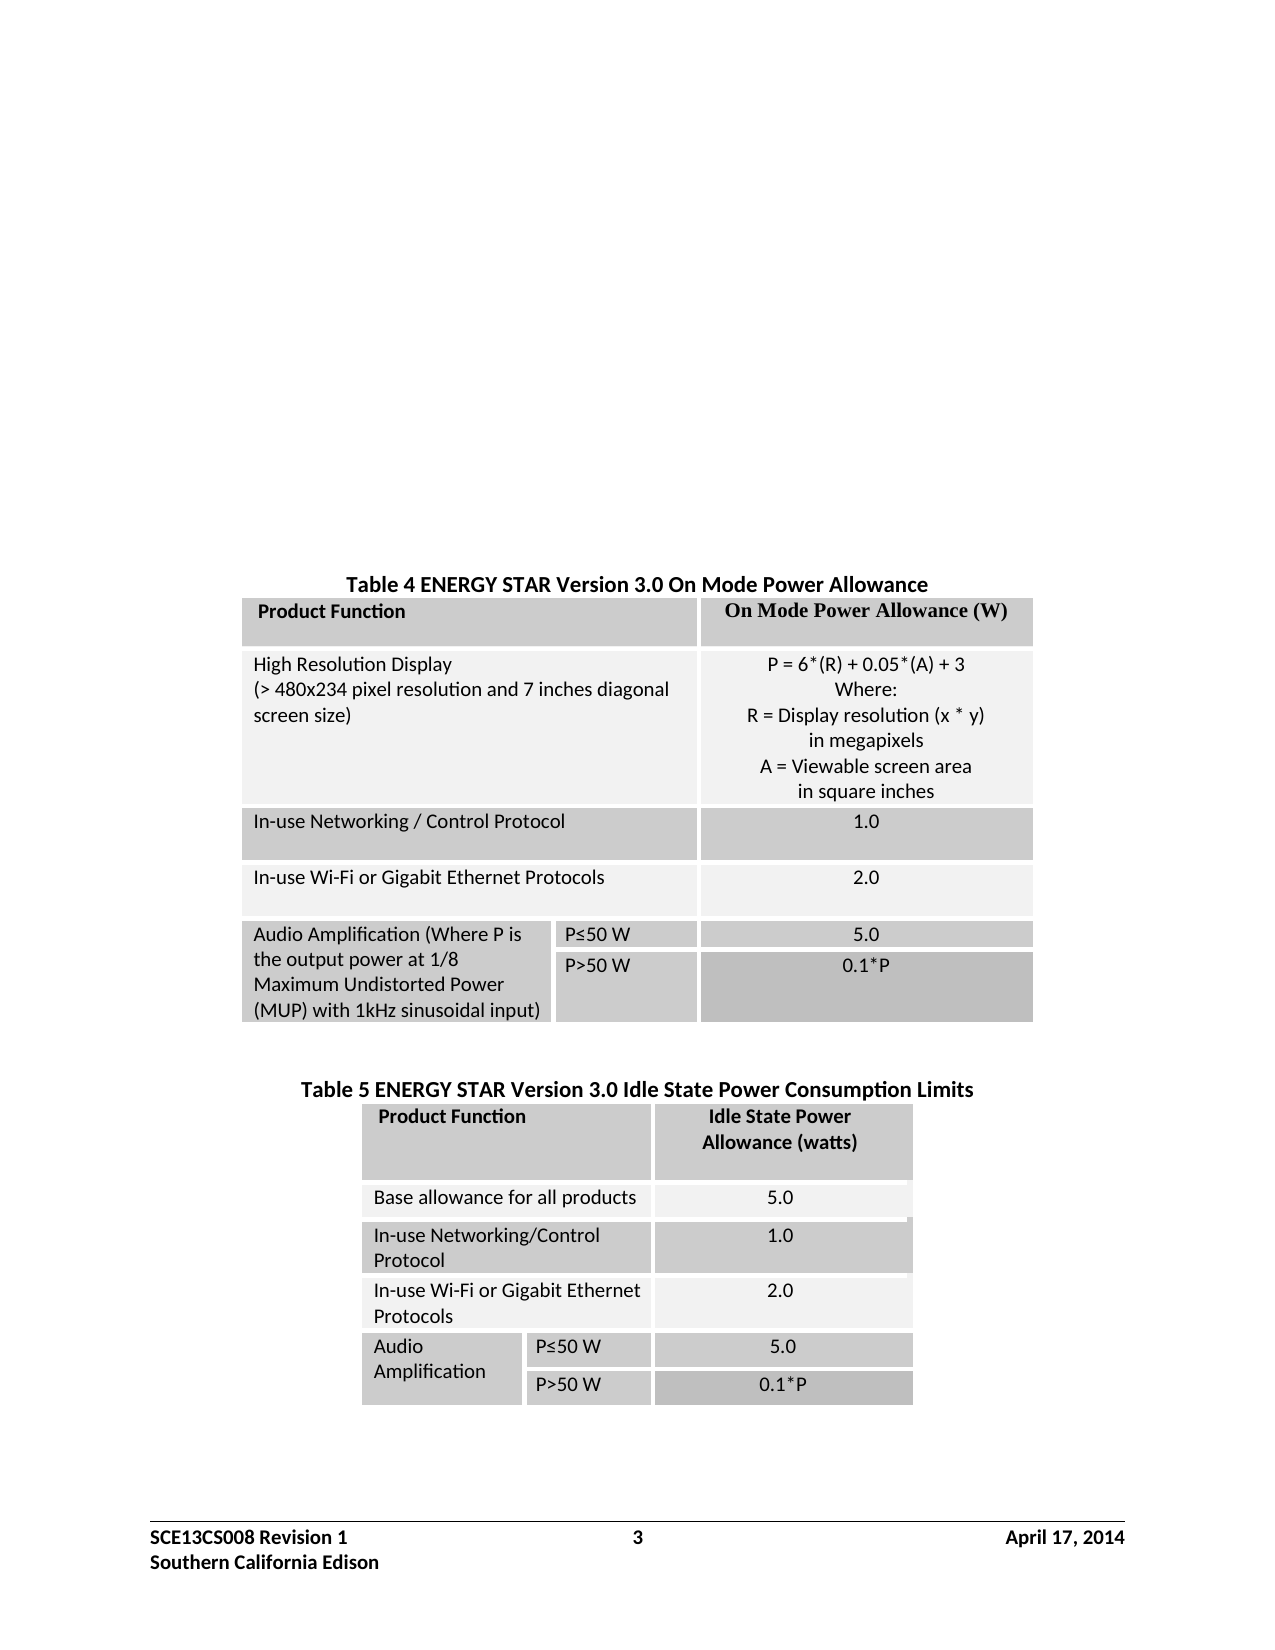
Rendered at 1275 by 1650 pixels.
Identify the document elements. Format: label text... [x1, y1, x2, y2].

table_cell 0.1*P [701, 952, 1033, 1022]
table_cell P≤50 W [556, 921, 697, 947]
table_cell In-use Networking/Control Protocol [362, 1222, 651, 1273]
table_cell P>50 W [556, 952, 697, 1022]
table_cell 5.0 [701, 921, 1033, 947]
table_header Product Function [362, 1104, 651, 1180]
text Table 4 ENERGY STAR Version 3.0 On Mode Power Allowance [150, 570, 1125, 598]
text Table 5 ENERGY STAR Version 3.0 Idle State Power Consumption Limits [150, 1076, 1125, 1103]
table_cell 2.0 [655, 1278, 907, 1328]
table_cell 5.0 [655, 1333, 913, 1367]
table_cell 1.0 [655, 1222, 907, 1273]
table_header Product Function [242, 598, 697, 646]
table_cell P>50 W [527, 1371, 651, 1405]
table_cell High Resolution Display (> 480x234 pixel resolution and 7 inches diagonal screen size) [242, 651, 697, 804]
table_cell In-use Wi-Fi or Gigabit Ethernet Protocols [362, 1278, 651, 1328]
table_cell In-use Wi-Fi or Gigabit Ethernet Protocols [242, 865, 697, 916]
table_cell 5.0 [655, 1185, 907, 1217]
table_cell Base allowance for all products [362, 1185, 651, 1217]
table_cell 2.0 [701, 865, 1033, 916]
table_cell P = 6*(R) + 0.05*(A) + 3 Where: R = Display resolution (x * y) in megapixels A = Viewable screen area in square inches [701, 651, 1033, 804]
table_cell Audio Amplification [362, 1333, 522, 1405]
table_cell 0.1*P [655, 1371, 913, 1405]
table_cell 1.0 [701, 808, 1033, 860]
table_header Idle State Power Allowance (watts) [655, 1104, 907, 1180]
table_cell In-use Networking / Control Protocol [242, 808, 697, 860]
table_cell Audio Amplification (Where P is the output power at 1/8 Maximum Undistorted Power (MUP) with 1kHz sinusoidal input) [242, 921, 551, 1022]
table_header On Mode Power Allowance (W) [701, 598, 1033, 646]
table_cell P≤50 W [527, 1333, 651, 1367]
